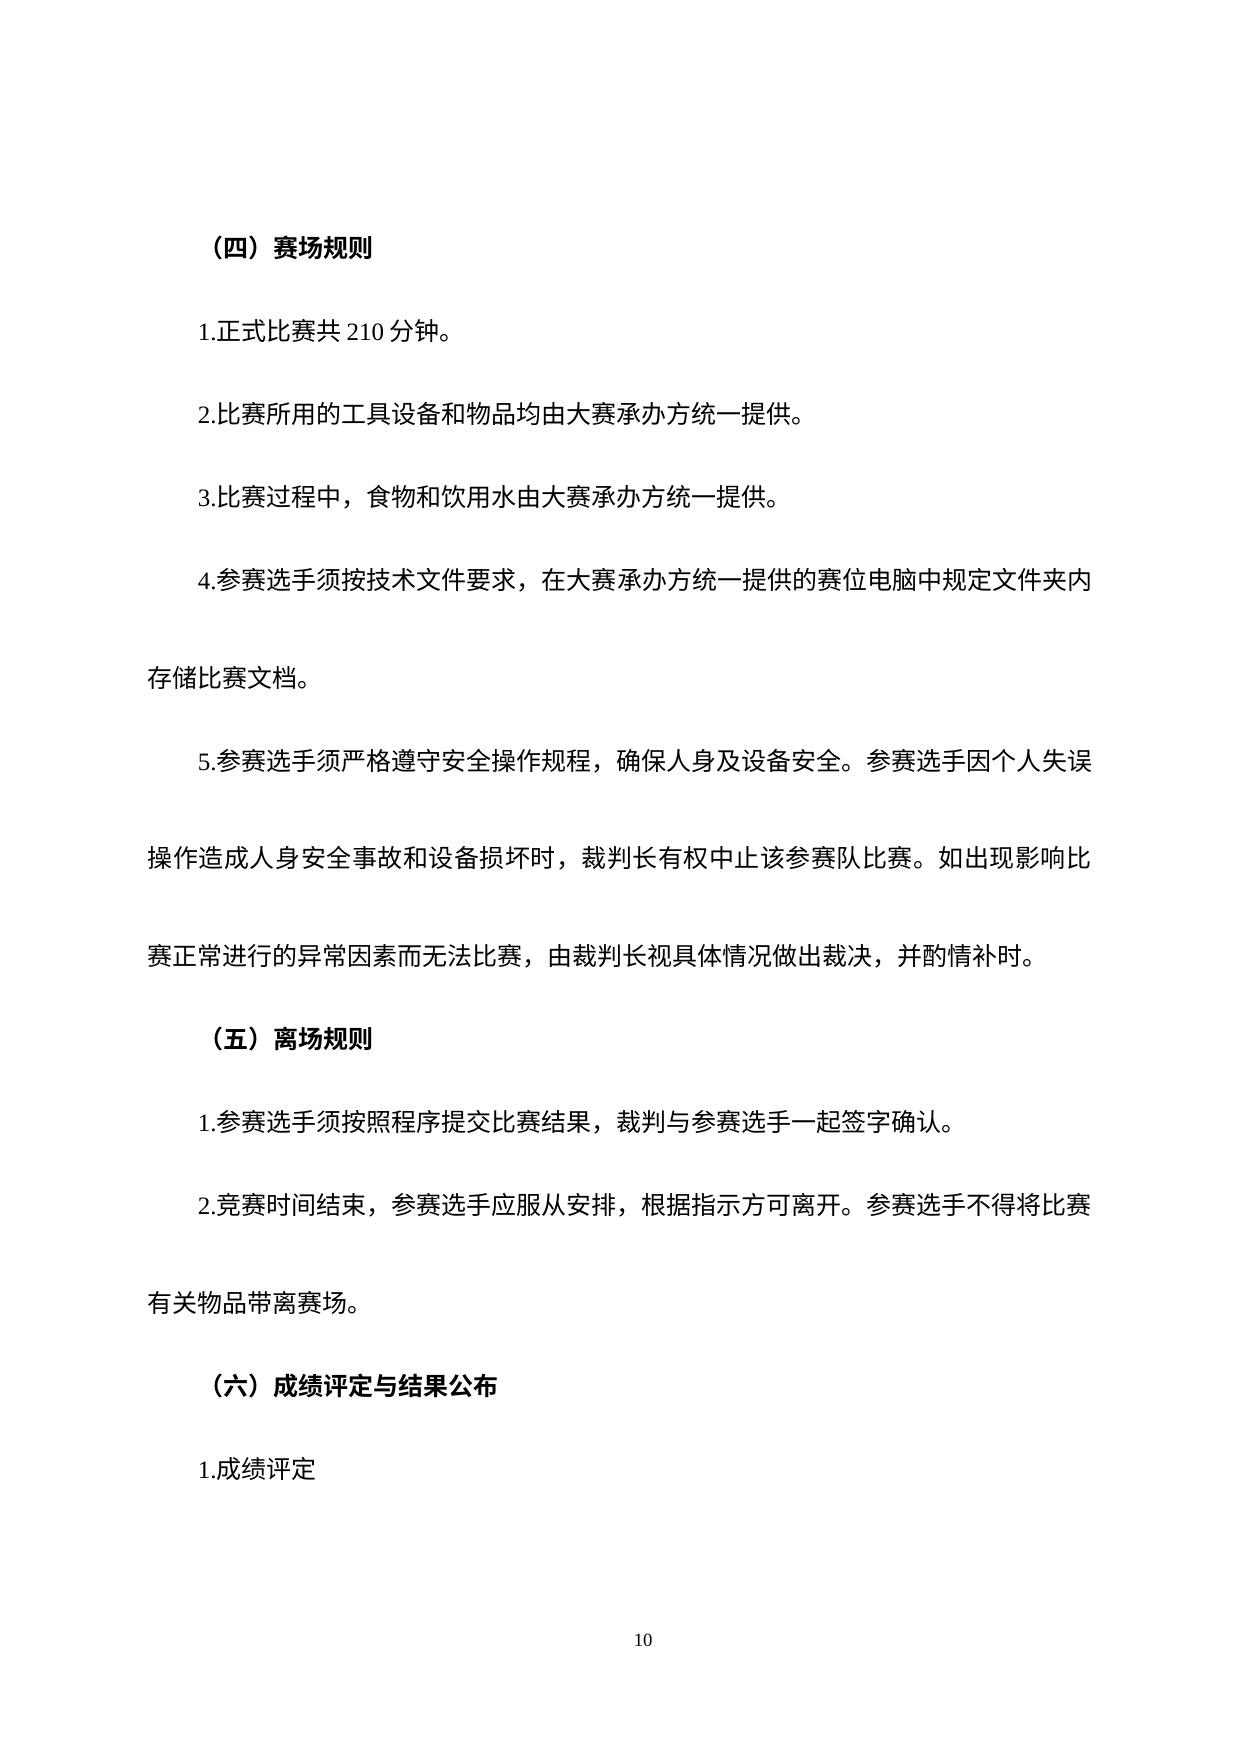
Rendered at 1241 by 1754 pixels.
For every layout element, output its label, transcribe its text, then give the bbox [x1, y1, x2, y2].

subtitle （四）赛场规则 [148, 214, 1093, 279]
text 1.参赛选手须按照程序提交比赛结果，裁判与参赛选手一起签字确认。 [148, 1088, 1093, 1153]
text 3.比赛过程中，食物和饮用水由大赛承办方统一提供。 [148, 463, 1093, 528]
text 2.比赛所用的工具设备和物品均由大赛承办方统一提供。 [148, 380, 1093, 445]
subtitle （六）成绩评定与结果公布 [148, 1352, 1093, 1417]
subtitle （五）离场规则 [148, 1005, 1093, 1070]
text 1.正式比赛共210分钟。 [148, 297, 1093, 362]
text 4.参赛选手须按技术文件要求，在大赛承办方统一提供的赛位电脑中规定文件夹内存储比赛文档。 [148, 546, 1093, 709]
text 2.竞赛时间结束，参赛选手应服从安排，根据指示方可离开。参赛选手不得将比赛有关物品带离赛场。 [148, 1171, 1093, 1334]
text 5.参赛选手须严格遵守安全操作规程，确保人身及设备安全。参赛选手因个人失误操作造成人身安全事故和设备损坏时，裁判长有权中止该参赛队比赛。如出现影响比赛正常进行的异常因素而无法比赛，由裁判长视具体情况做出裁决，并酌情补时。 [148, 727, 1093, 987]
text 1.成绩评定 [148, 1435, 1093, 1500]
